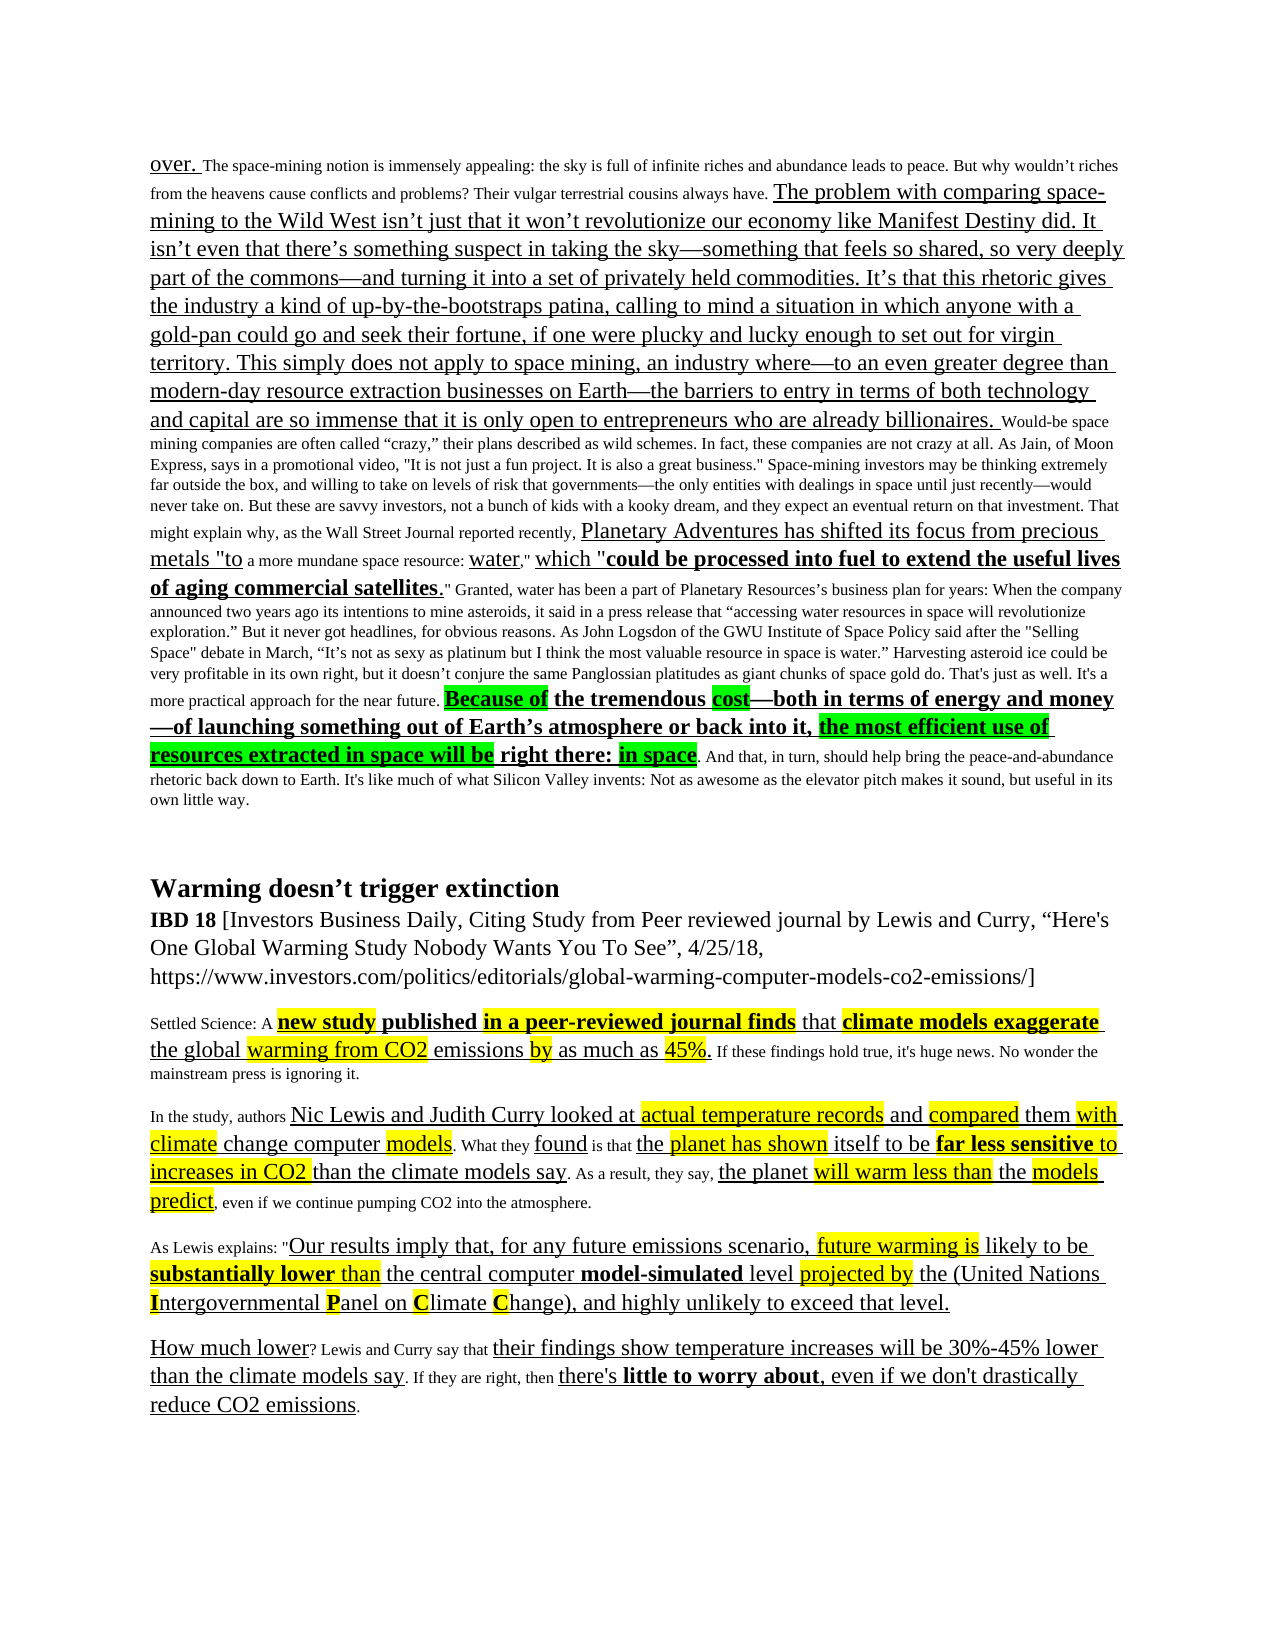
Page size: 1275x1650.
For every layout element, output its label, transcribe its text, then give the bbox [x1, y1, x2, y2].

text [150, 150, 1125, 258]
text In the study, authors Nic Lewis and Judith Curry looked at actual temperature records and compared them with climate change computer models. What they found is that the planet has shown itself to be far less sensitive to increases in CO2 than the climate models say. As a result, they say, the planet will warm less than the models predict, even if we continue pumping CO2 into the atmosphere. [150, 1101, 1125, 1213]
text As Lewis explains: "Our results imply that, for any future emissions scenario, future warming is likely to be substantially lower than the central computer model-simulated level projected by the (United Nations Intergovernmental Panel on Climate Change), and highly unlikely to exceed that level. [150, 1232, 1125, 1315]
subtitle Warming doesn’t trigger extinction [150, 872, 1125, 903]
text How much lower? Lewis and Curry say that their findings show temperature increases will be 30%-45% lower than the climate models say. If they are right, then there's little to worry about, even if we don't drastically reduce CO2 emissions. [150, 1334, 1125, 1417]
text IBD 18 [Investors Business Daily, Citing Study from Peer reviewed journal by Lewis and Curry, “Here's One Global Warming Study Nobody Wants You To See”, 4/25/18, https://www.investors.com/politics/editorials/global-warming-computer-models-co2-emissions/] [150, 906, 1125, 989]
text Settled Science: A new study published in a peer-reviewed journal finds that climate models exaggerate the global warming from CO2 emissions by as much as 45%. If these findings hold true, it's huge news. No wonder the mainstream press is ignoring it. [150, 1008, 1125, 1083]
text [150, 259, 1125, 809]
